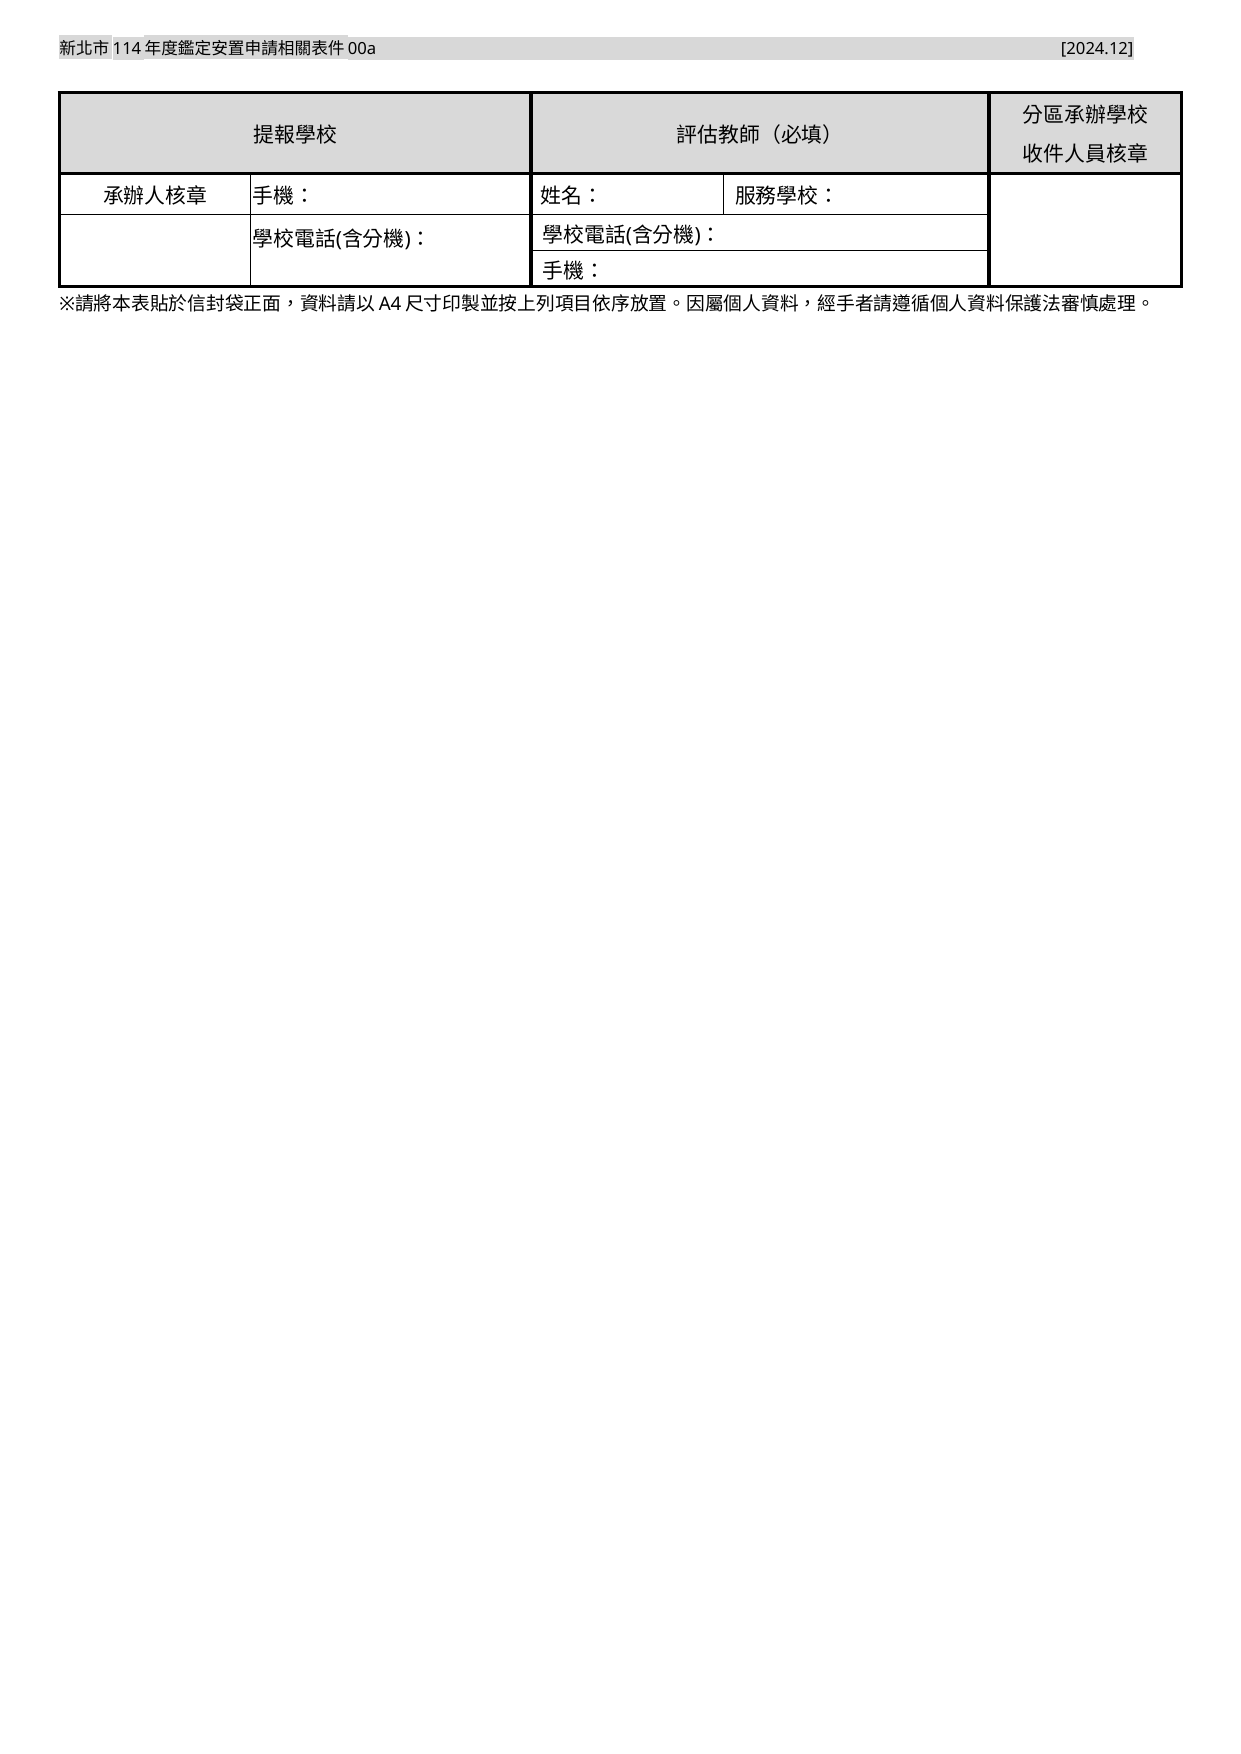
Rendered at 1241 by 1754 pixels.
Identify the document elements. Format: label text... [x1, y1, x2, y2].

table_cell [991, 175, 1180, 285]
table_header 分區承辦學校 收件人員核章 [991, 94, 1180, 172]
table_cell 承辦人核章 [61, 175, 250, 214]
table_cell [61, 215, 250, 285]
table_cell 姓名： [533, 175, 723, 214]
table_header 提報學校 [61, 94, 529, 172]
table_cell 手機： [533, 251, 987, 285]
table_header 評估教師（必填） [533, 94, 987, 172]
table_cell 學校電話(含分機)： [251, 215, 529, 285]
text ※請將本表貼於信封袋正面，資料請以A4尺寸印製並按上列項目依序放置。因屬個人資料，經手者請遵循個人資料保護法審慎處理。 [59, 288, 1181, 316]
table_cell 服務學校： [724, 175, 987, 214]
table_cell 學校電話(含分機)： [533, 215, 987, 250]
table_cell 手機： [251, 175, 529, 214]
